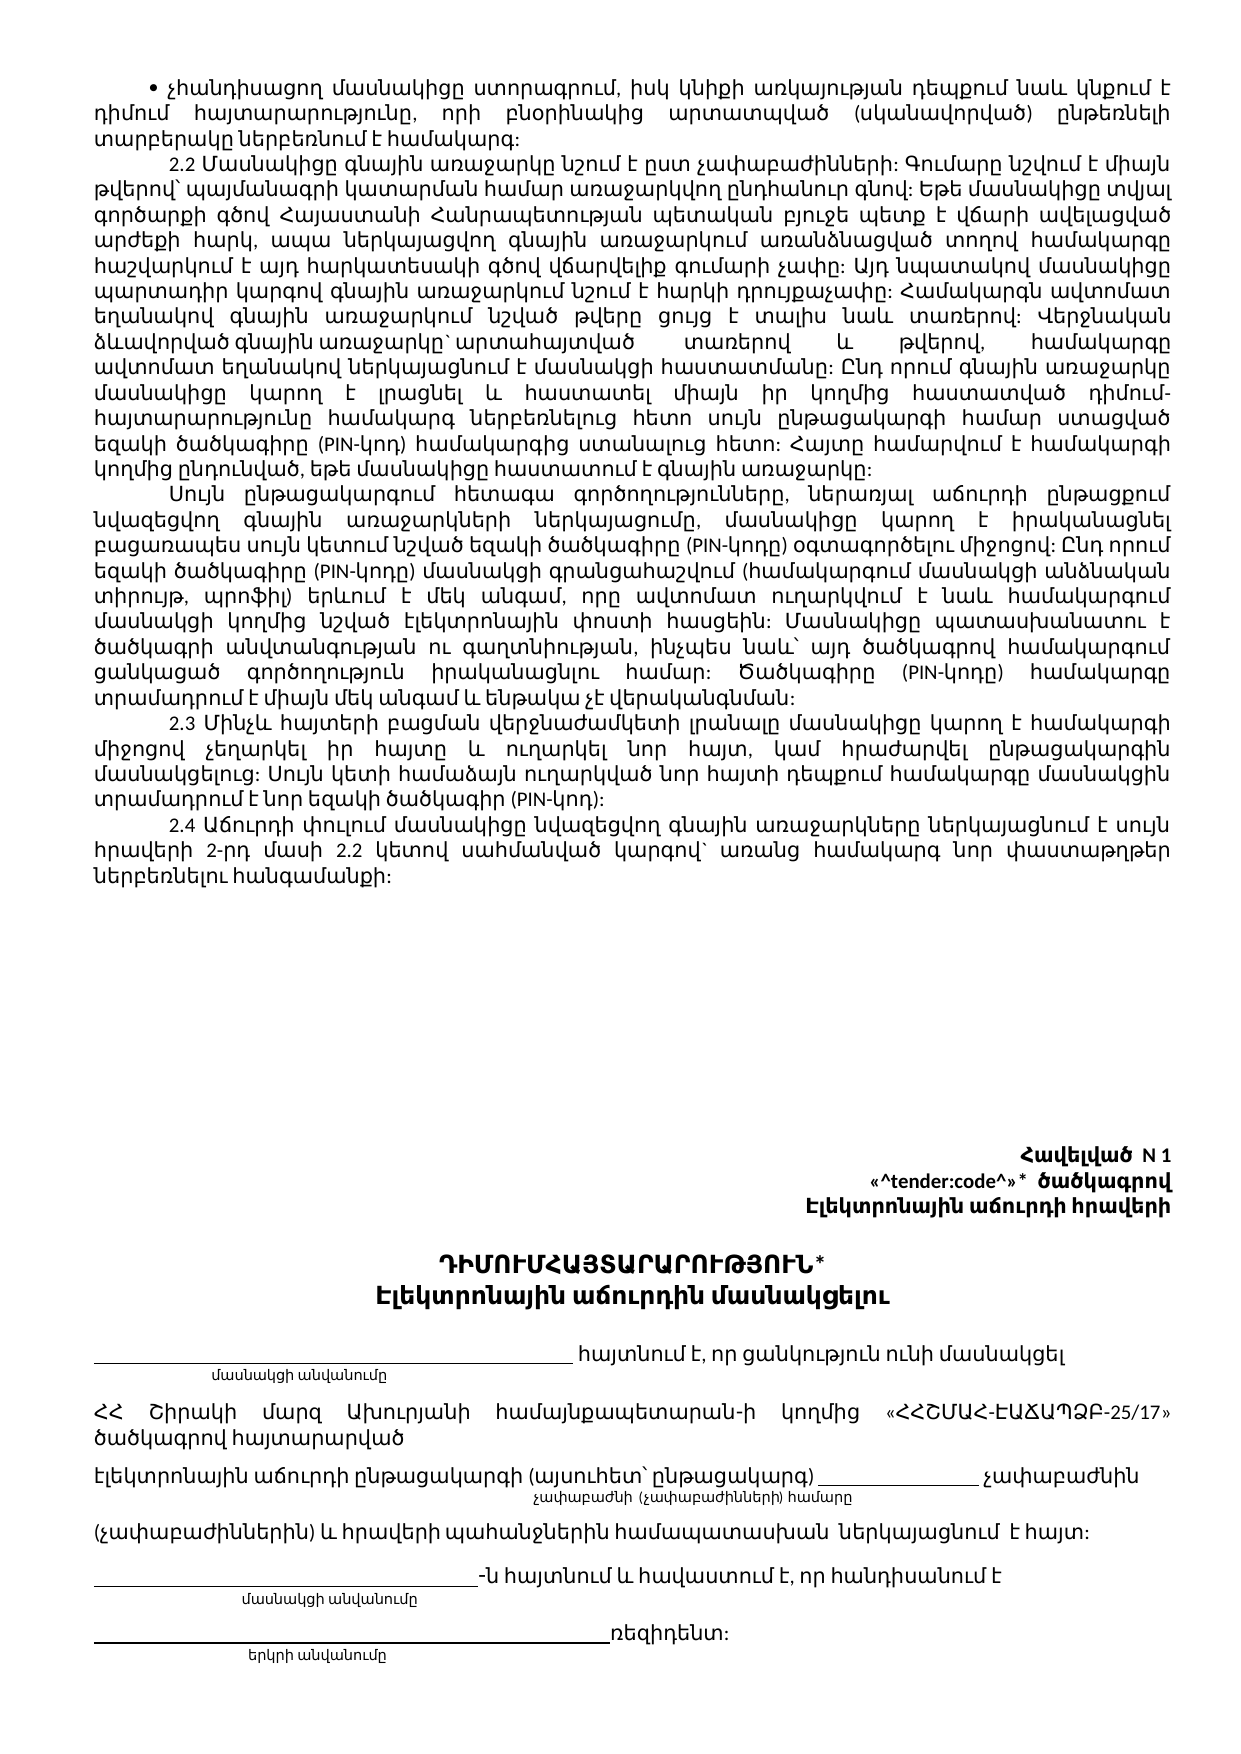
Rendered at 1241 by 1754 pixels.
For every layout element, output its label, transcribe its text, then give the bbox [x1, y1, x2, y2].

text չափաբաժնի (չափաբաժինների) համարը [94, 1488, 1171, 1519]
text ՀՀ Շիրակի մարզ Ախուրյանի համայնքապետարան-ի կողմից «ՀՀՇՄԱՀ-ԷԱՃԱՊՁԲ-25/17» ծածկագրով հայտարարված [94, 1397, 1171, 1450]
subtitle Էլեկտրոնային աճուրդին մասնակցելու [94, 1280, 1171, 1310]
text էլեկտրոնային աճուրդի ընթացակարգի (այսուհետ՝ ընթացակարգ) չափաբաժնին [94, 1463, 1171, 1488]
text հայտնում է, որ ցանկություն ունի մասնակցել [94, 1341, 1171, 1366]
text մասնակցի անվանումը [94, 1590, 1171, 1621]
text Էլեկտրոնային աճուրդի հրավերի [94, 1193, 1171, 1219]
text ռեզիդենտ: [94, 1621, 1171, 1646]
text Սույն ընթացակարգում հետագա գործողությունները, ներառյալ աճուրդի ընթացքում նվազեցվող գնային առաջարկների ներկայացումը, մասնակիցը կարող է իրականացնել բացառապես սույն կետում նշված եզակի ծածկագիրը (PIN-կոդը) օգտագործելու միջոցով: Ընդ որում եզակի ծածկագիրը (PIN-կոդը) մասնակցի գրանցահաշվում (համակարգում մասնակցի անձնական տիրույթ, պրոֆիլ) երևում է մեկ անգամ, որը ավտոմատ ուղարկվում է նաև համակարգում մասնակցի կողմից նշված էլեկտրոնային փոստի հասցեին: Մասնակիցը պատասխանատու է ծածկագրի անվտանգության ու գաղտնիության, ինչպես նաև՝ այդ ծածկագրով համակարգում ցանկացած գործողություն իրականացնլու համար: Ծածկագիրը (PIN-կոդը) համակարգը տրամադրում է միայն մեկ անգամ և ենթակա չէ վերականգնման: [94, 482, 1171, 710]
text 2.2 Մասնակիցը գնային առաջարկը նշում է ըստ չափաբաժինների: Գումարը նշվում է միայն թվերով՝ պայմանագրի կատարման համար առաջարկվող ընդհանուր գնով: Եթե մասնակիցը տվյալ գործարքի գծով Հայաստանի Հանրապետության պետական բյուջե պետք է վճարի ավելացված արժեքի հարկ, ապա ներկայացվող գնային առաջարկում առանձնացված տողով համակարգը հաշվարկում է այդ հարկատեսակի գծով վճարվելիք գումարի չափը: Այդ նպատակով մասնակիցը պարտադիր կարգով գնային առաջարկում նշում է հարկի դրույքաչափը: Համակարգն ավտոմատ եղանակով գնային առաջարկում նշված թվերը ցույց է տալիս նաև տառերով: Վերջնական ձևավորված գնային առաջարկը` արտահայտված տառերով և թվերով, համակարգը ավտոմատ եղանակով ներկայացնում է մասնակցի հաստատմանը: Ընդ որում գնային առաջարկը մասնակիցը կարող է լրացնել և հաստատել միայն իր կողմից հաստատված դիմում-հայտարարությունը համակարգ ներբեռնելուց հետո սույն ընթացակարգի համար ստացված եզակի ծածկագիրը (PIN-կոդ) համակարգից ստանալուց հետո: Հայտը համարվում է համակարգի կողմից ընդունված, եթե մասնակիցը հաստատում է գնային առաջարկը: [94, 151, 1171, 482]
list չհանդիսացող մասնակիցը ստորագրում, իսկ կնիքի առկայության դեպքում նաև կնքում է դիմում հայտարարությունը, որի բնօրինակից արտատպված (սկանավորված) ընթեռնելի տարբերակը ներբեռնում է համակարգ: [94, 75, 1171, 151]
text երկրի անվանումը [94, 1646, 1171, 1677]
text 2.3 Մինչև հայտերի բացման վերջնաժամկետի լրանալը մասնակիցը կարող է համակարգի միջոցով չեղարկել իր հայտը և ուղարկել նոր հայտ, կամ հրաժարվել ընթացակարգին մասնակցելուց: Սույն կետի համաձայն ուղարկված նոր հայտի դեպքում համակարգը մասնակցին տրամադրում է նոր եզակի ծածկագիր (PIN-կոդ): [94, 710, 1171, 812]
text -ն հայտնում և հավաստում է, որ հանդիսանում է [94, 1559, 1171, 1590]
text 2.4 Աճուրդի փուլում մասնակիցը նվազեցվող գնային առաջարկները ներկայացնում է սույն հրավերի 2-րդ մասի 2.2 կետով սահմանված կարգով` առանց համակարգ նոր փաստաթղթեր ներբեռնելու հանգամանքի: [94, 812, 1171, 888]
text (չափաբաժիններին) և հրավերի պահանջներին համապատասխան ներկայացնում է հայտ: [94, 1519, 1171, 1544]
text Հավելված N 1 [94, 1142, 1171, 1168]
text մասնակցի անվանումը [94, 1366, 1171, 1397]
text ԴԻՄՈՒՄՀԱՅՏԱՐԱՐՈՒԹՅՈՒՆ* [94, 1249, 1171, 1280]
text «^tender:code^»* ծածկագրով [94, 1168, 1171, 1193]
